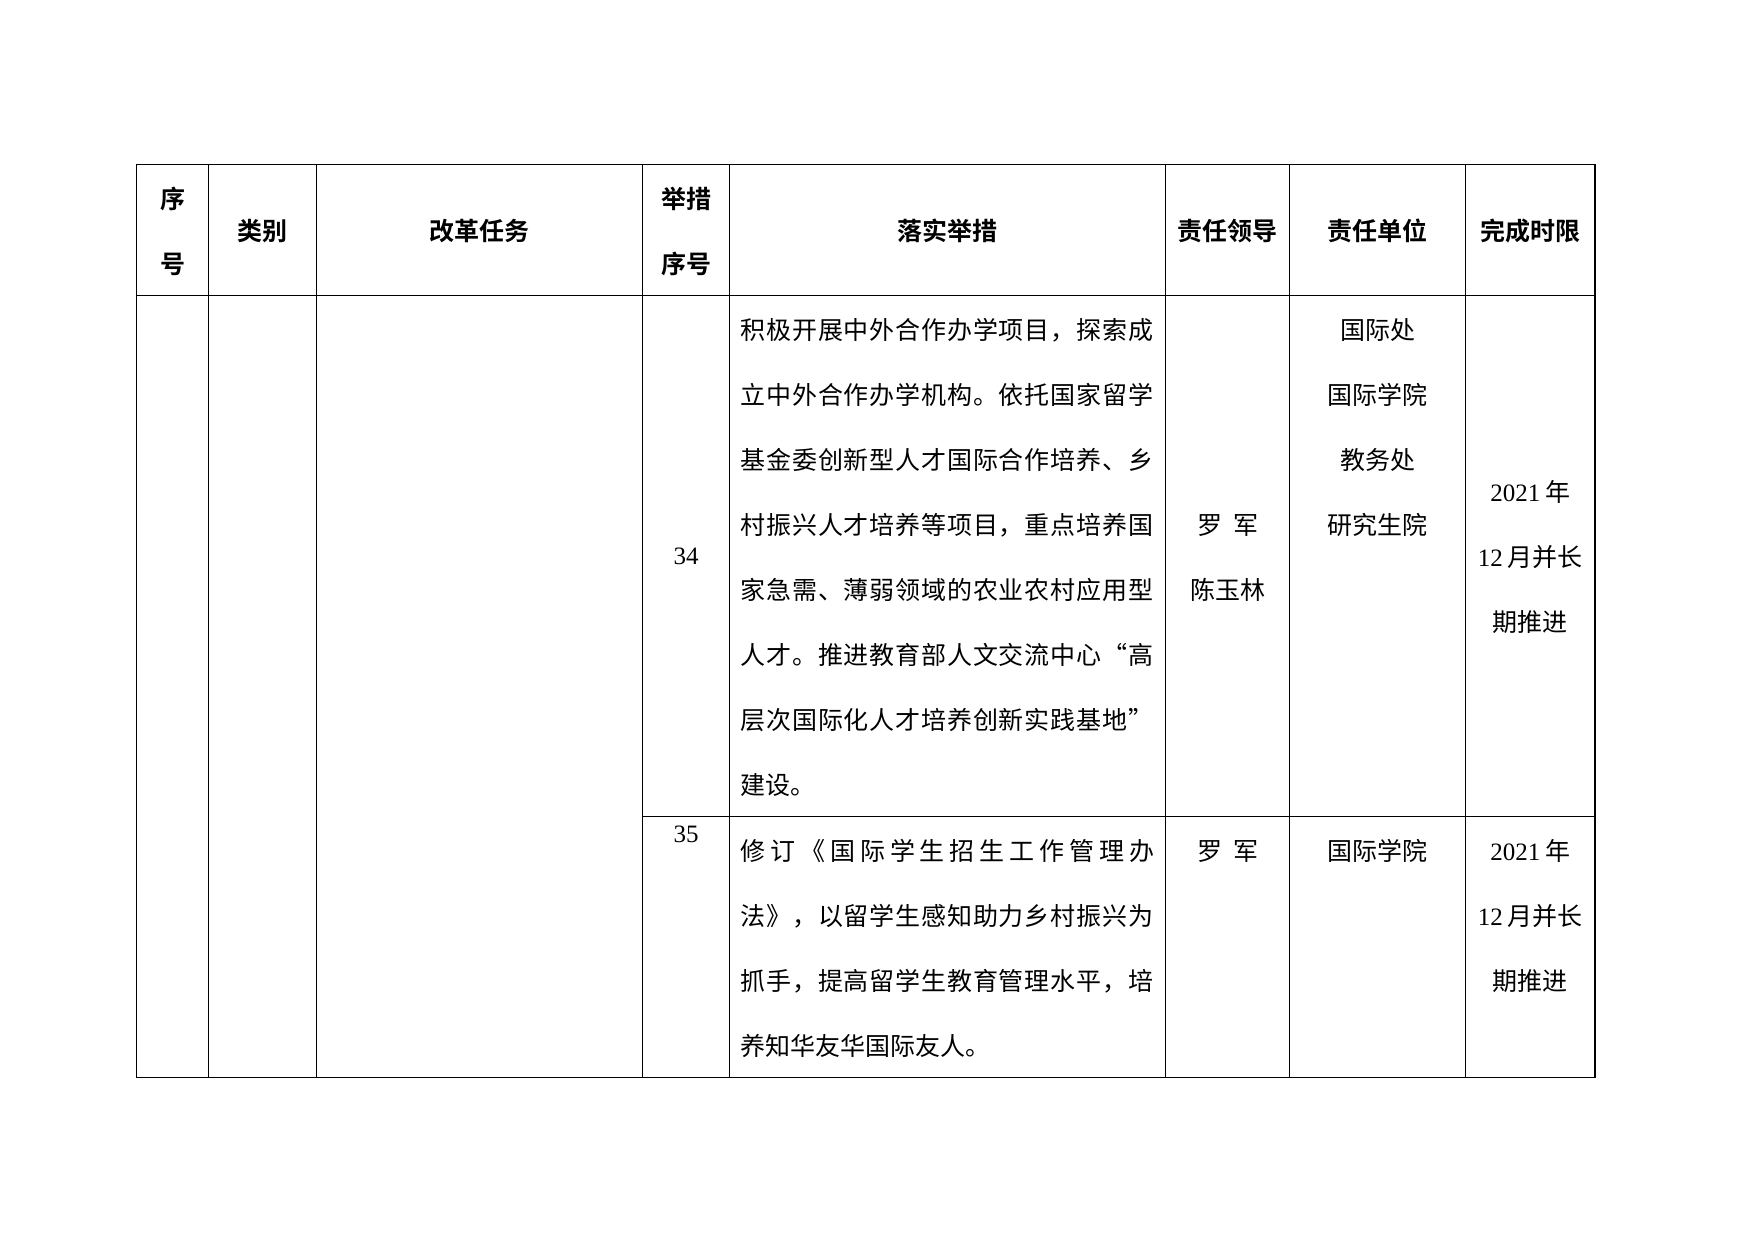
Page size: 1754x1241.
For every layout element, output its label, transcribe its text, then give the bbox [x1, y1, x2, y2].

table_header 序号 [137, 165, 208, 295]
table_cell 修订《国际学生招生工作管理办法》，以留学生感知助力乡村振兴为抓手，提高留学生教育管理水平，培养知华友华国际友人。 [730, 817, 1165, 1077]
table_header 改革任务 [317, 165, 642, 295]
table_cell 34 [643, 296, 729, 816]
table_cell 国际学院 [1290, 817, 1465, 1077]
table_header 责任单位 [1290, 165, 1465, 295]
table_cell 2021年 12月并长期推进 [1466, 296, 1594, 816]
table_cell 罗 军 [1166, 817, 1289, 1077]
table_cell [317, 296, 642, 1077]
table_header 责任领导 [1166, 165, 1289, 295]
table_header 落实举措 [730, 165, 1165, 295]
table_header 举措 序号 [643, 165, 729, 295]
table_cell 35 [643, 817, 729, 1077]
table_header 完成时限 [1466, 165, 1594, 295]
table_cell 2021年 12月并长期推进 [1466, 817, 1594, 1077]
table_cell 国际处 国际学院 教务处 研究生院 [1290, 296, 1465, 816]
table_header 类别 [209, 165, 316, 295]
table_cell 积极开展中外合作办学项目，探索成立中外合作办学机构。依托国家留学基金委创新型人才国际合作培养、乡村振兴人才培养等项目，重点培养国家急需、薄弱领域的农业农村应用型人才。推进教育部人文交流中心“高层次国际化人才培养创新实践基地”建设。 [730, 296, 1165, 816]
table_cell 罗 军 陈玉林 [1166, 296, 1289, 816]
